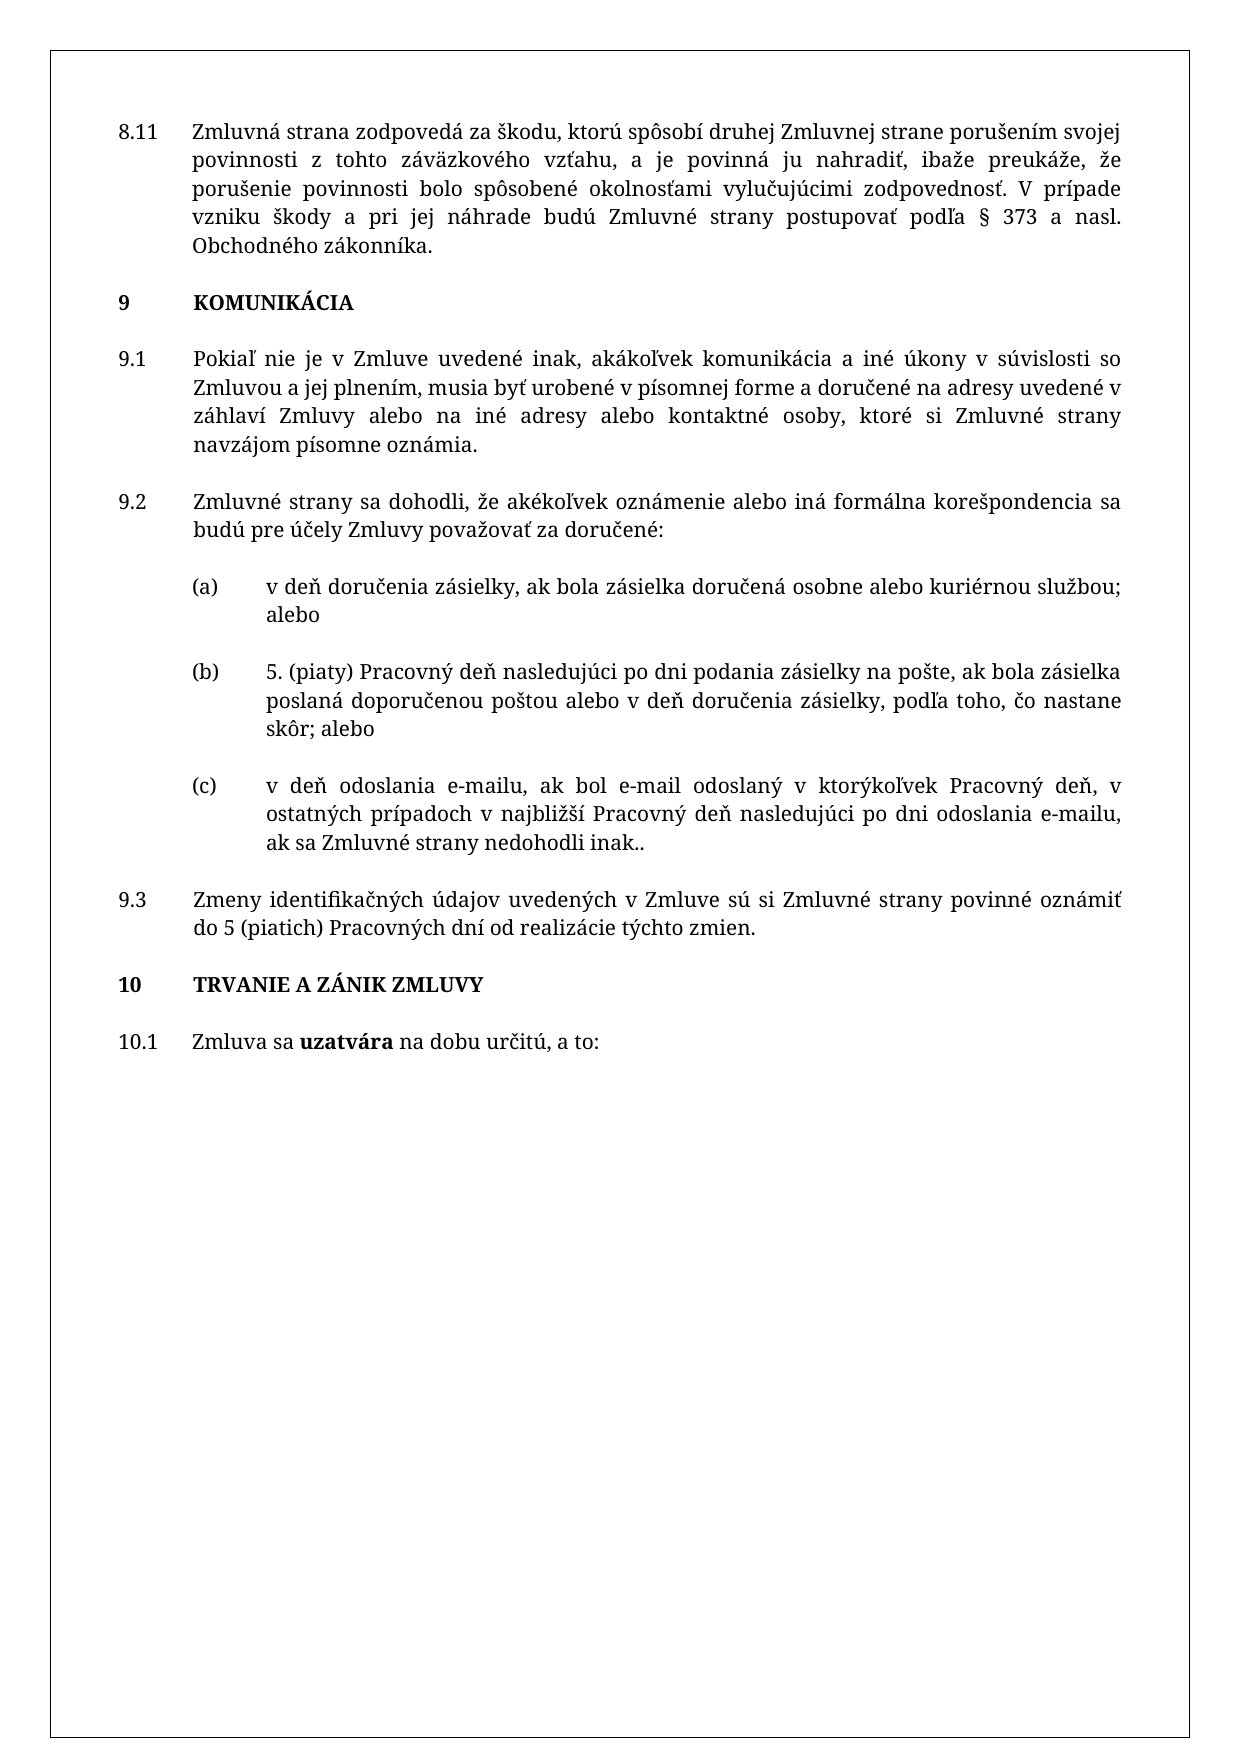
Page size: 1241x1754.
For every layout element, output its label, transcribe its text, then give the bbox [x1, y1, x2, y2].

list v deň odoslania e-mailu, ak bol e-mail odoslaný v ktorýkoľvek Pracovný deň, v ostatných prípadoch v najbližší Pracovný deň nasledujúci po dni odoslania e-mailu, ak sa Zmluvné strany nedohodli inak.. [192, 771, 1122, 856]
list KOMUNIKÁCIA [118, 288, 1122, 316]
list TRVANIE A ZÁNIK ZMLUVY [118, 970, 1122, 999]
list v deň doručenia zásielky, ak bola zásielka doručená osobne alebo kuriérnou službou; alebo [192, 572, 1122, 629]
list Zmeny identifikačných údajov uvedených v Zmluve sú si Zmluvné strany povinné oznámiť do 5 (piatich) Pracovných dní od realizácie týchto zmien. [118, 885, 1122, 942]
list Pokiaľ nie je v Zmluve uvedené inak, akákoľvek komunikácia a iné úkony v súvislosti so Zmluvou a jej plnením, musia byť urobené v písomnej forme a doručené na adresy uvedené v záhlaví Zmluvy alebo na iné adresy alebo kontaktné osoby, ktoré si Zmluvné strany navzájom písomne oznámia. [118, 344, 1122, 458]
list Zmluva sa uzatvára na dobu určitú, a to: [118, 1027, 1122, 1056]
list 5. (piaty) Pracovný deň nasledujúci po dni podania zásielky na pošte, ak bola zásielka poslaná doporučenou poštou alebo v deň doručenia zásielky, podľa toho, čo nastane skôr; alebo [192, 657, 1122, 743]
list Zmluvné strany sa dohodli, že akékoľvek oznámenie alebo iná formálna korešpondencia sa budú pre účely Zmluvy považovať za doručené: [118, 487, 1122, 544]
list Zmluvná strana zodpovedá za škodu, ktorú spôsobí druhej Zmluvnej strane porušením svojej povinnosti z tohto záväzkového vzťahu, a je povinná ju nahradiť, ibaže preukáže, že porušenie povinnosti bolo spôsobené okolnosťami vylučujúcimi zodpovednosť. V prípade vzniku škody a pri jej náhrade budú Zmluvné strany postupovať podľa § 373 a nasl. Obchodného zákonníka. [118, 117, 1122, 259]
